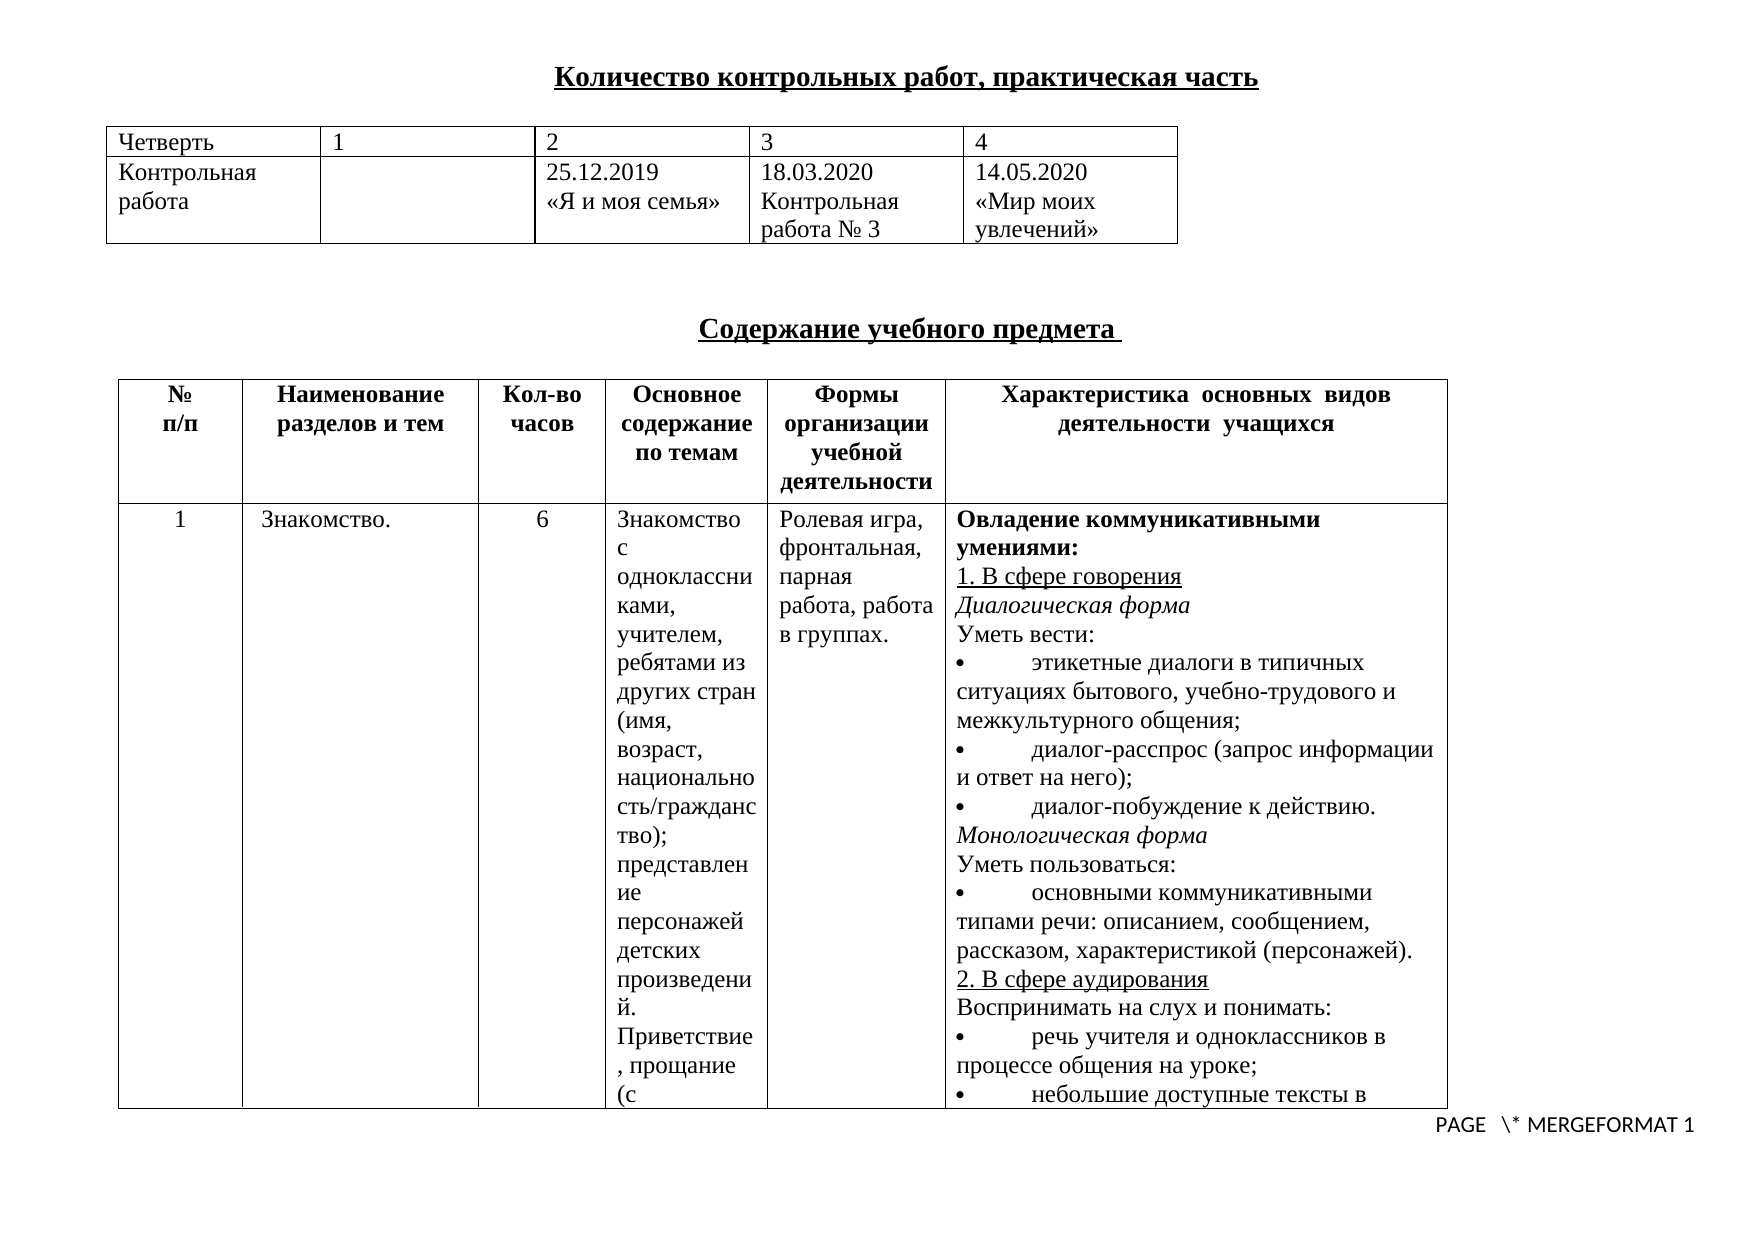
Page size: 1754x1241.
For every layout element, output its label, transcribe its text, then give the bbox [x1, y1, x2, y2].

table_header Кол-во часов [479, 380, 605, 503]
table_header Четверть [107, 127, 320, 156]
table_cell 1 [119, 504, 242, 1107]
table_header Характеристика основных видов деятельности учащихся [946, 380, 1447, 503]
table_header Основное содержание по темам [606, 380, 767, 503]
table_header № п/п [119, 380, 242, 503]
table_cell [946, 504, 1447, 1107]
table_header Наименование разделов и тем [243, 380, 478, 503]
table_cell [606, 504, 767, 1107]
table_cell Контрольная работа [107, 157, 320, 243]
table_header 2 [536, 127, 749, 156]
table_cell Знакомство. [243, 504, 478, 1107]
table_header 4 [964, 127, 1177, 156]
table_header 3 [750, 127, 963, 156]
table_cell 6 [479, 504, 605, 1107]
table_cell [768, 504, 945, 1107]
table_cell [321, 157, 534, 243]
table_header 1 [321, 127, 534, 156]
table_header Формы организации учебной деятельности [768, 380, 945, 503]
table_cell 14.05.2020 «Мир моих увлечений» [964, 157, 1177, 243]
text Содержание учебного предмета [118, 311, 1695, 345]
text Количество контрольных работ, практическая часть [118, 59, 1695, 93]
table_cell 18.03.2020 Контрольная работа № 3 [750, 157, 963, 243]
table_cell 25.12.2019 «Я и моя семья» [536, 157, 749, 243]
